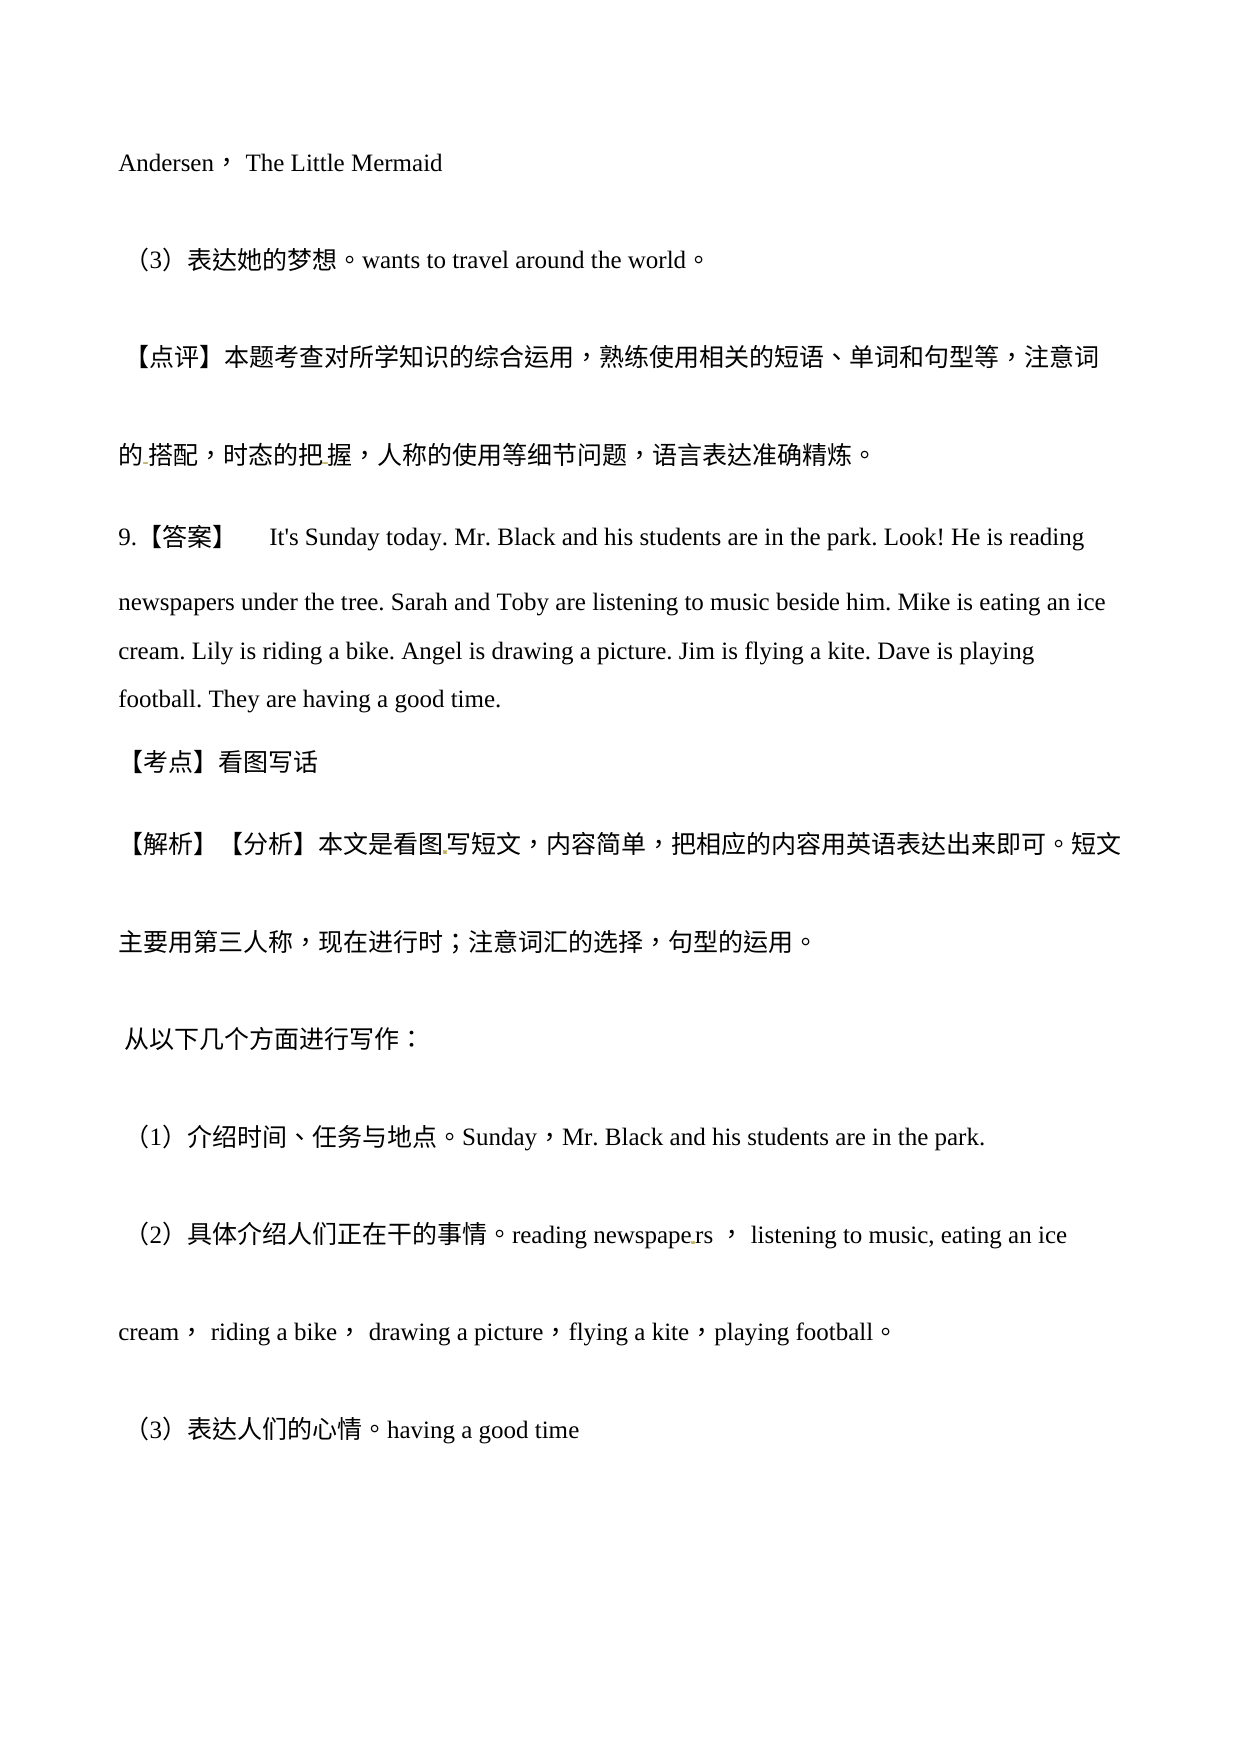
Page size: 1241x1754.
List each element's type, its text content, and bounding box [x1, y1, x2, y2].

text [118, 812, 1122, 1462]
text 9.【答案】 It's Sunday today. Mr. Black and his students are in the park. Look! He is reading newspapers under the tree. Sarah and Toby are listening to music beside him. Mike is eating an ice cream. Lily is riding a bike. Angel is drawing a picture. Jim is flying a kite. Dave is playing football. They are having a good time. [118, 504, 1122, 715]
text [118, 129, 1122, 487]
text 【考点】看图写话 [118, 729, 1122, 794]
